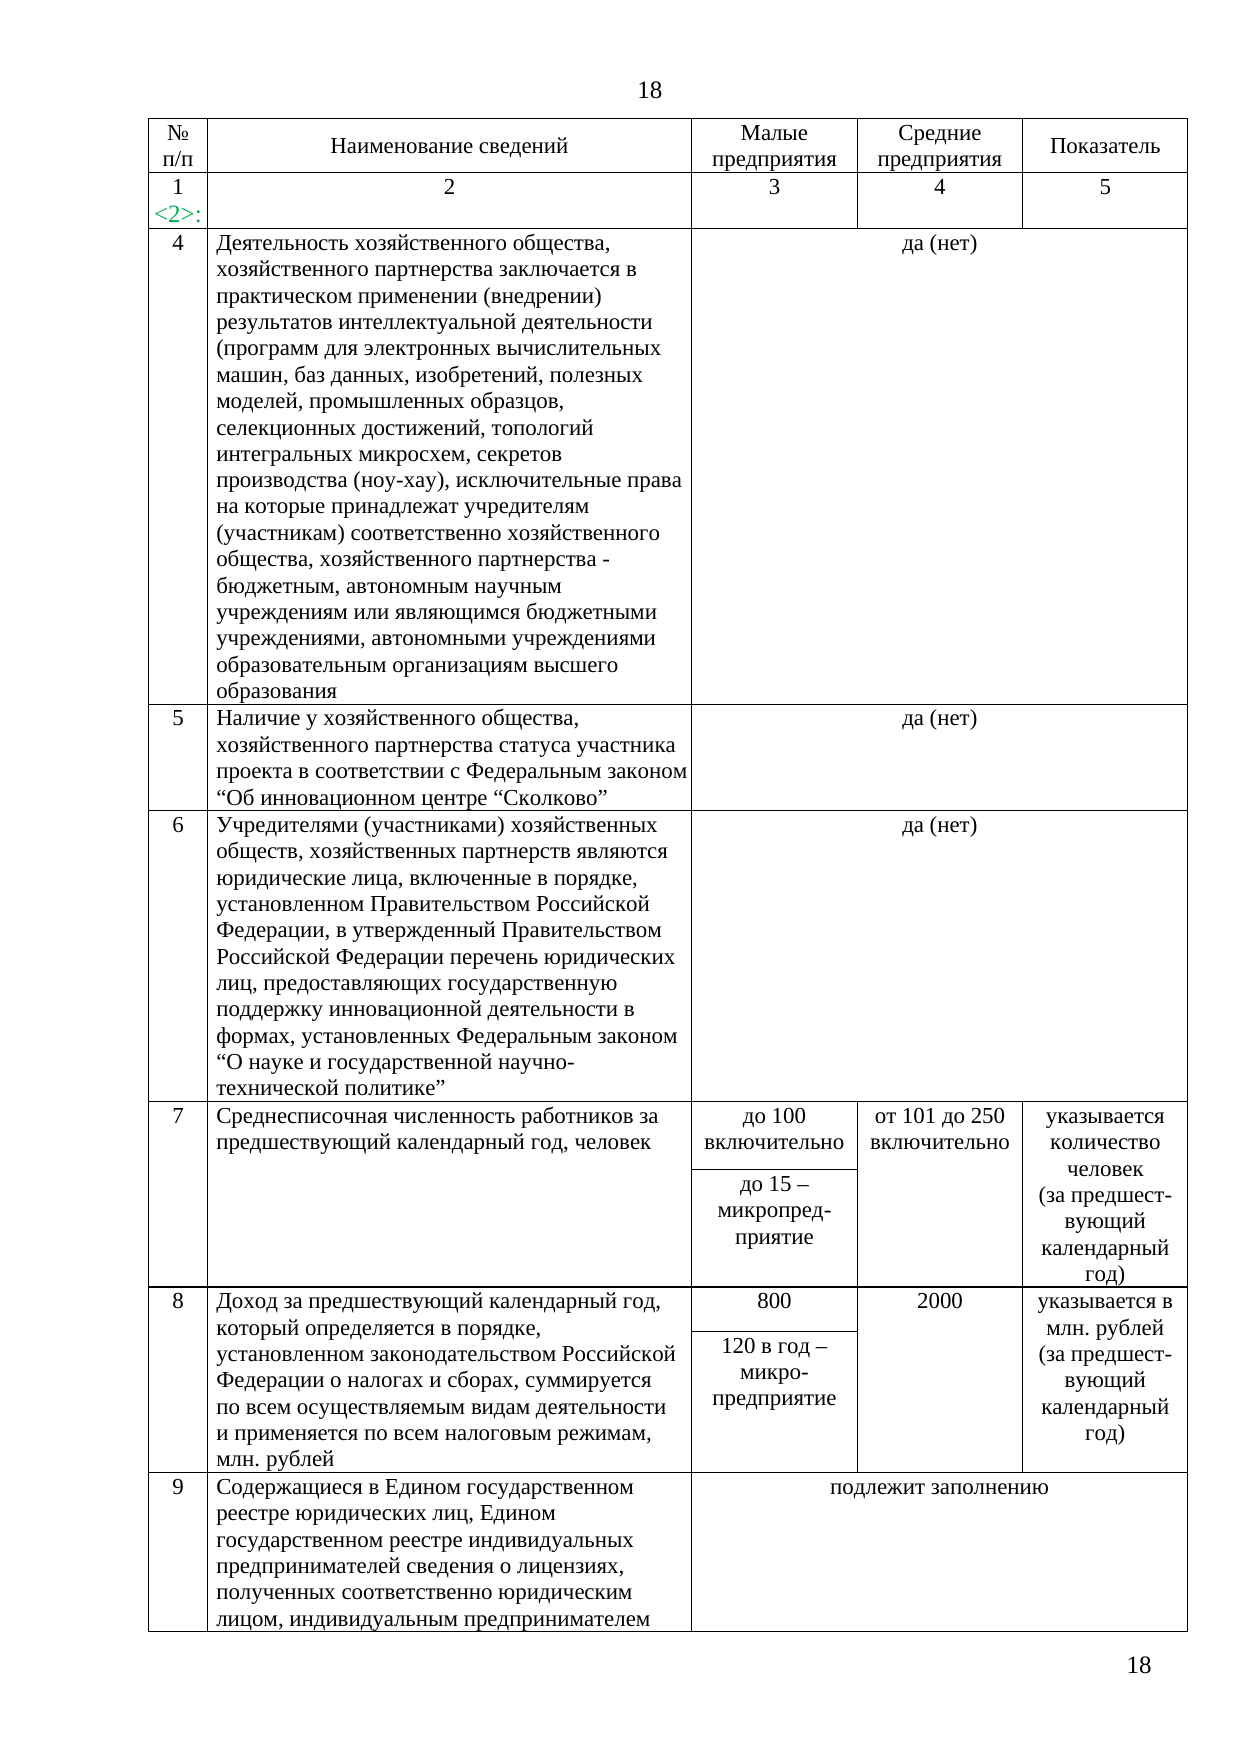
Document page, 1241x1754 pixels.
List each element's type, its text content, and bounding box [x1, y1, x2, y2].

table_cell указывается количество человек (за предшествующий календарный год) [1023, 1102, 1187, 1286]
table_cell да (нет) [692, 811, 1187, 1101]
table_cell указывается в млн. рублей (за предшествующий календарный год) [1023, 1288, 1187, 1472]
table_cell 7 [149, 1102, 207, 1286]
table_cell 9 [149, 1473, 207, 1631]
table_cell Деятельность хозяйственного общества, хозяйственного партнерства заключается в практическом применении (внедрении) результатов интеллектуальной деятельности (программ для электронных вычислительных машин, баз данных, изобретений, полезных моделей, промышленных образцов, селекционных достижений, топологий интегральных микросхем, секретов производства (ноу-хау), исключительные права на которые принадлежат учредителям (участникам) соответственно хозяйственного общества, хозяйственного партнерства - бюджетным, автономным научным учреждениям или являющимся бюджетными учреждениями, автономными учреждениями образовательным организациям высшего образования [208, 229, 691, 703]
table_cell 8 [149, 1288, 207, 1472]
table_cell да (нет) [692, 229, 1187, 703]
table_header Показатель [1023, 119, 1187, 172]
table_cell 6 [149, 811, 207, 1101]
table_cell от 101 до 250 включительно [858, 1102, 1022, 1286]
table_cell Наличие у хозяйственного общества, хозяйственного партнерства статуса участника проекта в соответствии с Федеральным законом “Об инновационном центре “Сколково” [208, 705, 691, 810]
table_cell 3 [692, 173, 857, 228]
table_cell Среднесписочная численность работников за предшествующий календарный год, человек [208, 1102, 691, 1286]
table_cell 4 [858, 173, 1022, 228]
table_cell 120 в год – микропредприятие [692, 1332, 857, 1472]
table_cell 5 [149, 705, 207, 810]
table_cell 800 [692, 1288, 857, 1331]
table_header Наименование сведений [208, 119, 691, 172]
table_cell 5 [1023, 173, 1187, 228]
table_cell до 15 – микропредприятие [692, 1170, 857, 1286]
table_cell 2000 [858, 1288, 1022, 1472]
table_cell подлежит заполнению [692, 1473, 1187, 1631]
table_header Средние предприятия [858, 119, 1022, 172]
table_cell Учредителями (участниками) хозяйственных обществ, хозяйственных партнерств являются юридические лица, включенные в порядке, установленном Правительством Российской Федерации, в утвержденный Правительством Российской Федерации перечень юридических лиц, предоставляющих государственную поддержку инновационной деятельности в формах, установленных Федеральным законом “О науке и государственной научно-технической политике” [208, 811, 691, 1101]
table_cell да (нет) [692, 705, 1187, 810]
table_cell Доход за предшествующий календарный год, который определяется в порядке, установленном законодательством Российской Федерации о налогах и сборах, суммируется по всем осуществляемым видам деятельности и применяется по всем налоговым режимам, млн. рублей [208, 1288, 691, 1472]
table_header № п/п [149, 119, 207, 172]
table_header Малые предприятия [692, 119, 857, 172]
table_cell 2 [208, 173, 691, 228]
table_cell до 100 включительно [692, 1102, 857, 1169]
table_cell 4 [149, 229, 207, 703]
table_cell Содержащиеся в Едином государственном реестре юридических лиц, Едином государственном реестре индивидуальных предпринимателей сведения о лицензиях, полученных соответственно юридическим лицом, индивидуальным предпринимателем [208, 1473, 691, 1631]
table_cell 1 <2>: [149, 173, 207, 228]
